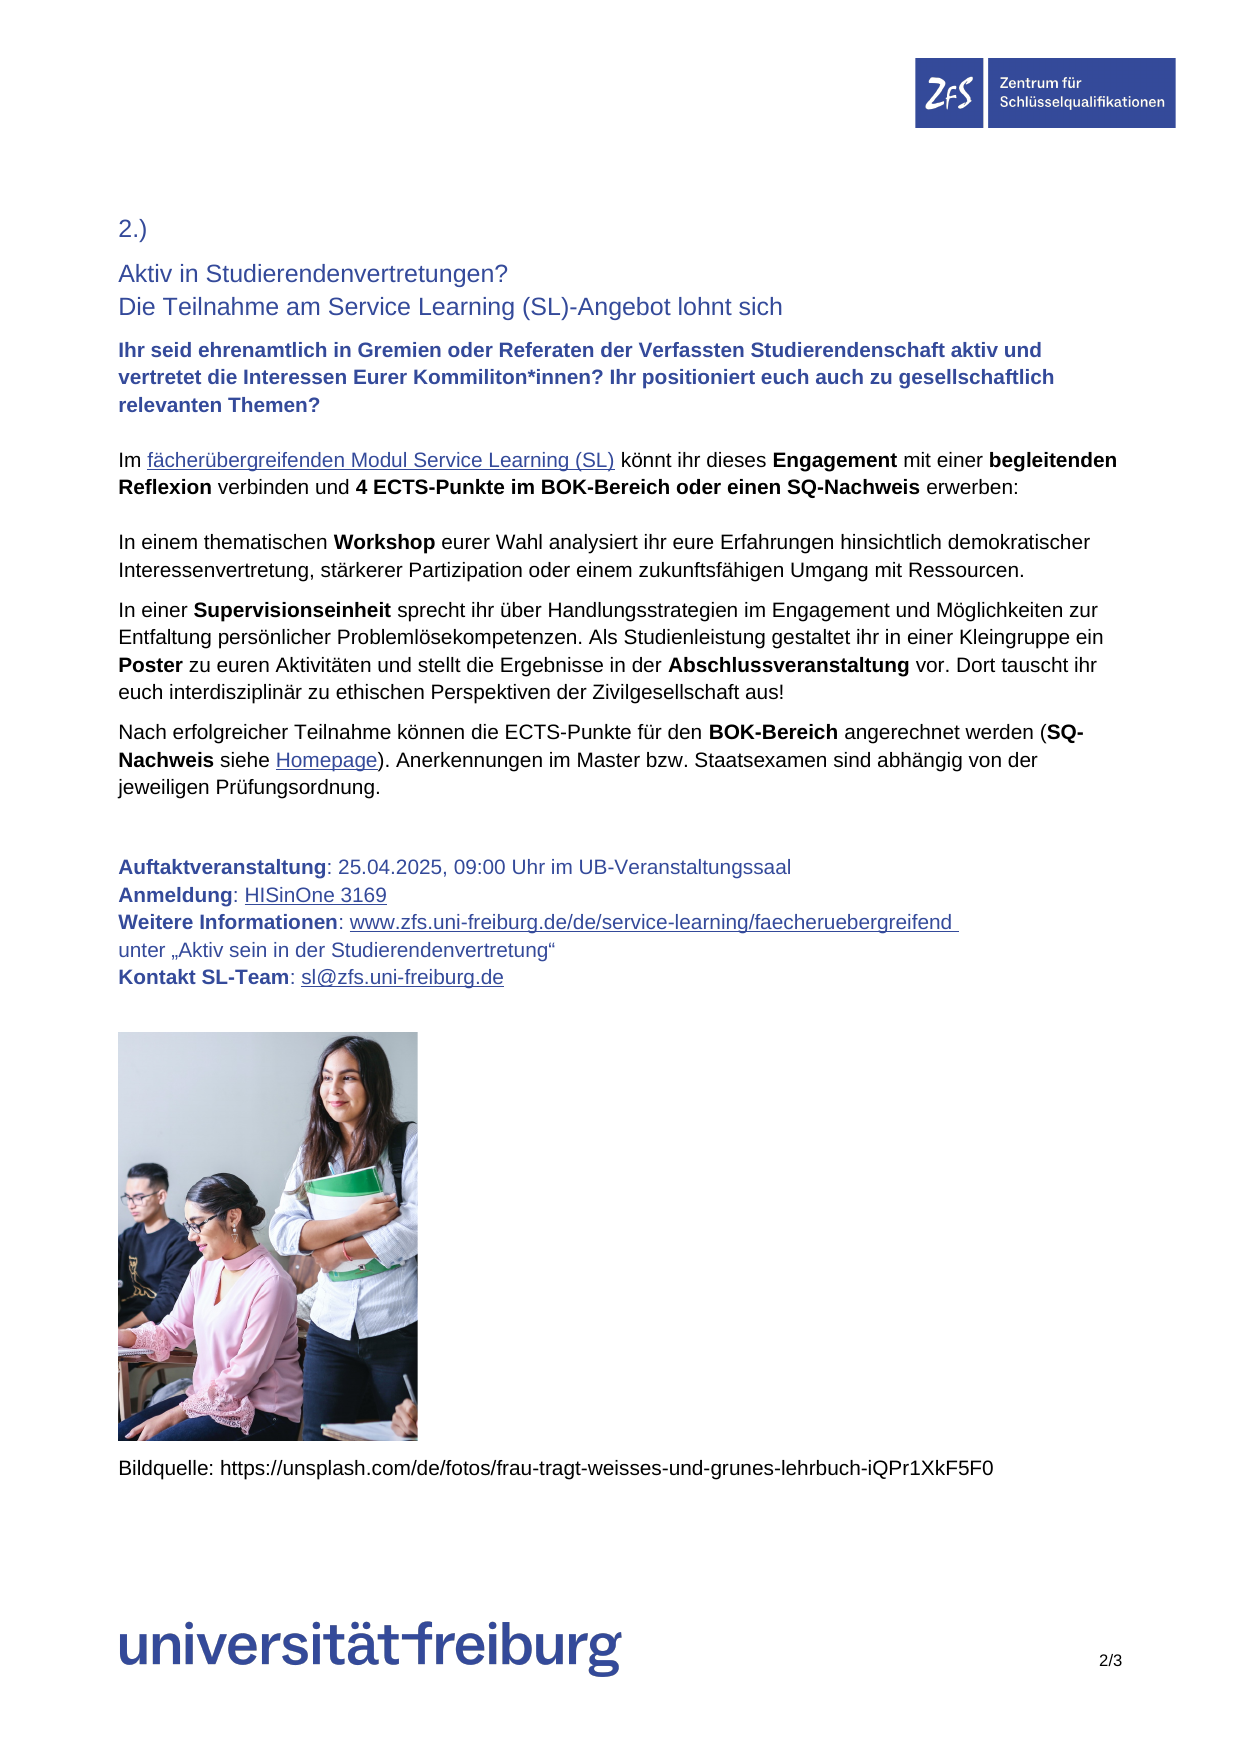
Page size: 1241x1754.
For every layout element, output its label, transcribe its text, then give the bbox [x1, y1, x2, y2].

picture [82, 1584, 659, 1714]
text Nach erfolgreicher Teilnahme können die ECTS-Punkte für den BOK-Bereich angerechnet werden (SQ-Nachweis siehe Homepage). Anerkennungen im Master bzw. Staatsexamen sind abhängig von der jeweiligen Prüfungsordnung. [118, 720, 1122, 799]
text In einer Supervisionseinheit sprecht ihr über Handlungsstrategien im Engagement und Möglichkeiten zur Entfaltung persönlicher Problemlösekompetenzen. Als Studienleistung gestaltet ihr in einer Kleingruppe ein Poster zu euren Aktivitäten und stellt die Ergebnisse in der Abschlussveranstaltung vor. Dort tauscht ihr euch interdisziplinär zu ethischen Perspektiven der Zivilgesellschaft aus! [118, 598, 1122, 704]
text Aktiv in Studierendenvertretungen? Die Teilnahme am Service Learning (SL)-Angebot lohnt sich [118, 259, 1122, 321]
picture [118, 1032, 418, 1441]
text 2.) [118, 214, 1122, 242]
picture [915, 58, 1176, 128]
text Bildquelle: https://unsplash.com/de/fotos/frau-tragt-weisses-und-grunes-lehrbuch-iQPr1XkF5F0 [118, 1456, 1122, 1480]
text Auftaktveranstaltung: 25.04.2025, 09:00 Uhr im UB-Veranstaltungssaal Anmeldung: HISinOne 3169 Weitere Informationen: www.zfs.uni-freiburg.de/de/service-learning/faecheruebergreifend unter „Aktiv sein in der Studierendenvertretung“ Kontakt SL-Team: sl@zfs.uni-freiburg.de [118, 855, 1122, 989]
text Ihr seid ehrenamtlich in Gremien oder Referaten der Verfassten Studierendenschaft aktiv und vertretet die Interessen Eurer Kommiliton*innen? Ihr positioniert euch auch zu gesellschaftlich relevanten Themen? Im fächerübergreifenden Modul Service Learning (SL) könnt ihr dieses Engagement mit einer begleitenden Reflexion verbinden und 4 ECTS-Punkte im BOK-Bereich oder einen SQ-Nachweis erwerben: In einem thematischen Workshop eurer Wahl analysiert ihr eure Erfahrungen hinsichtlich demokratischer Interessenvertretung, stärkerer Partizipation oder einem zukunftsfähigen Umgang mit Ressourcen. [118, 338, 1122, 582]
